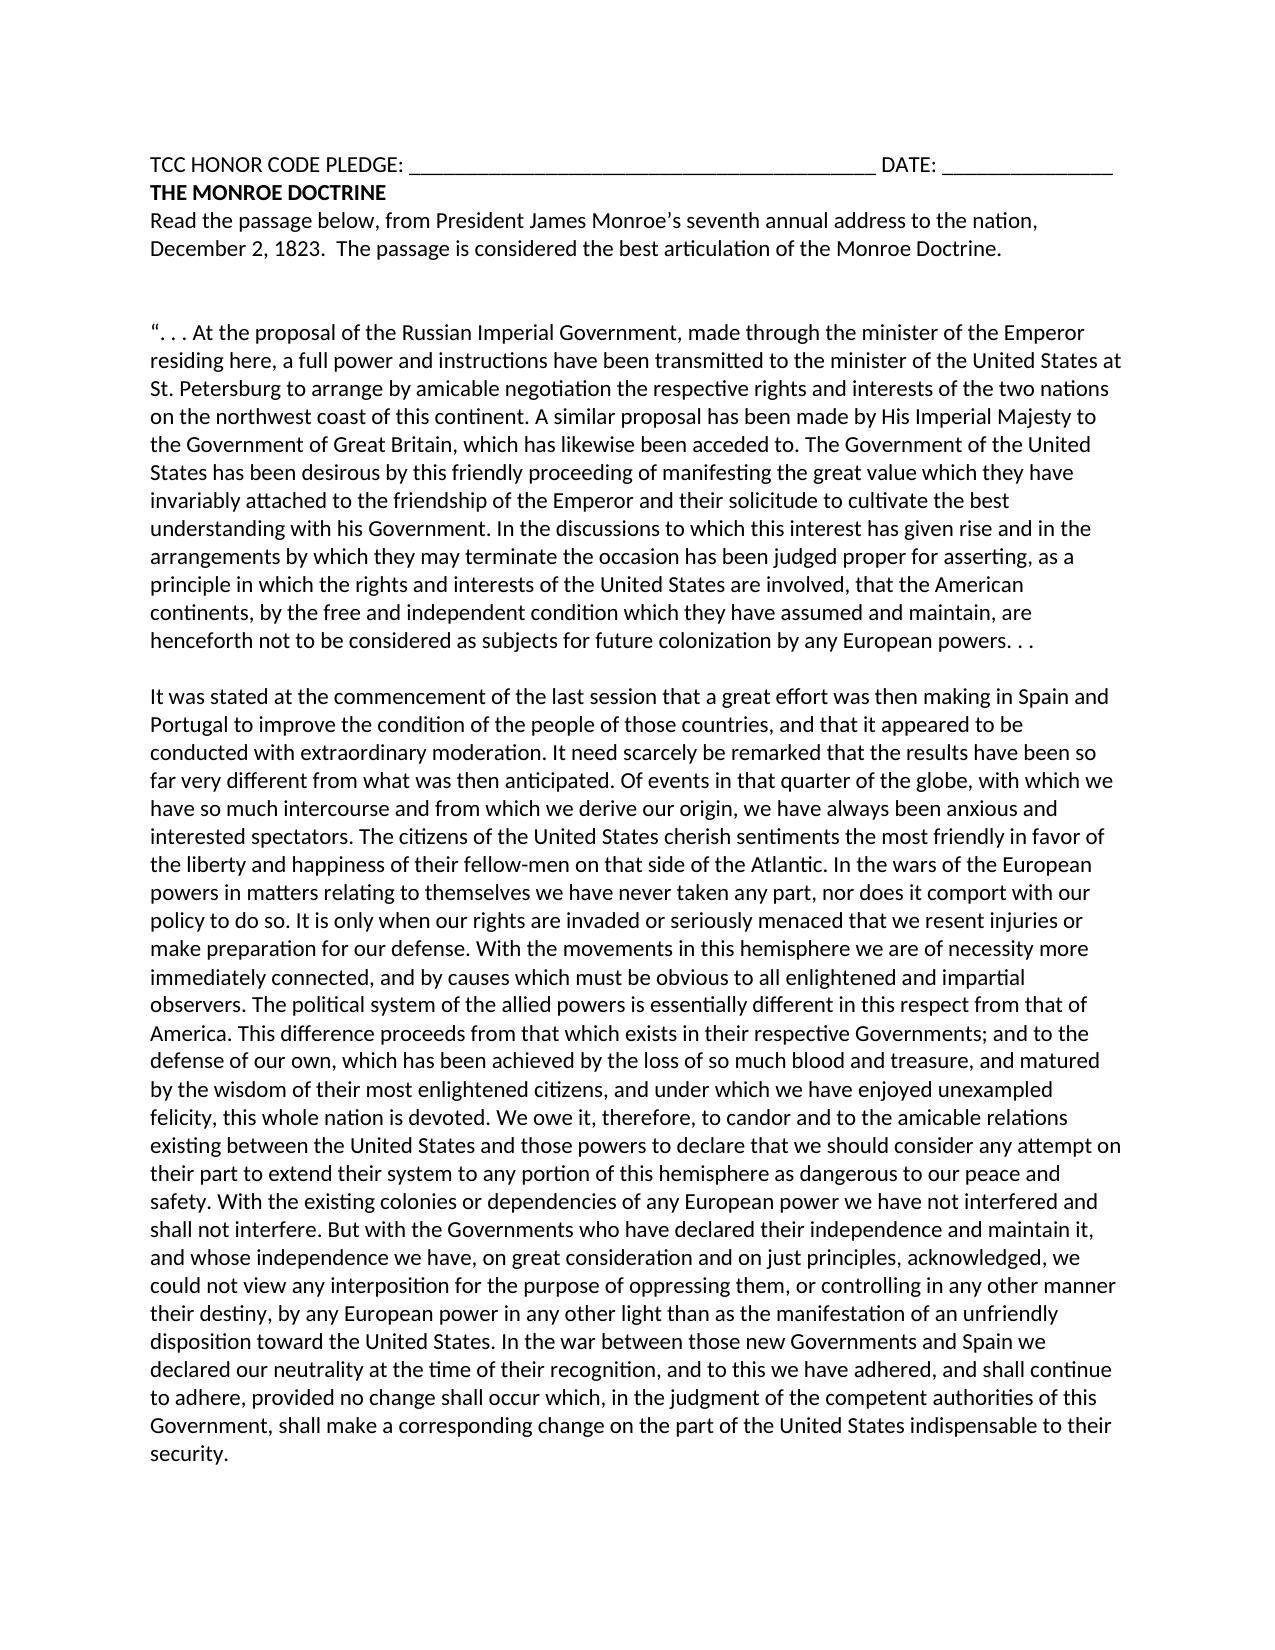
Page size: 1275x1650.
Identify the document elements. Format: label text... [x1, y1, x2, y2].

text Read the passage below, from President James Monroe’s seventh annual address to the nation, December 2, 1823. The passage is considered the best articulation of the Monroe Doctrine. [150, 206, 1125, 262]
text It was stated at the commencement of the last session that a great effort was then making in Spain and Portugal to improve the condition of the people of those countries, and that it appeared to be conducted with extraordinary moderation. It need scarcely be remarked that the results have been so far very different from what was then anticipated. Of events in that quarter of the globe, with which we have so much intercourse and from which we derive our origin, we have always been anxious and interested spectators. The citizens of the United States cherish sentiments the most friendly in favor of the liberty and happiness of their fellow-men on that side of the Atlantic. In the wars of the European powers in matters relating to themselves we have never taken any part, nor does it comport with our policy to do so. It is only when our rights are invaded or seriously menaced that we resent injuries or make preparation for our defense. With the movements in this hemisphere we are of necessity more immediately connected, and by causes which must be obvious to all enlightened and impartial observers. The political system of the allied powers is essentially different in this respect from that of America. This difference proceeds from that which exists in their respective Governments; and to the defense of our own, which has been achieved by the loss of so much blood and treasure, and matured by the wisdom of their most enlightened citizens, and under which we have enjoyed unexampled felicity, this whole nation is devoted. We owe it, therefore, to candor and to the amicable relations existing between the United States and those powers to declare that we should consider any attempt on their part to extend their system to any portion of this hemisphere as dangerous to our peace and safety. With the existing colonies or dependencies of any European power we have not interfered and shall not interfere. But with the Governments who have declared their independence and maintain it, and whose independence we have, on great consideration and on just principles, acknowledged, we could not view any interposition for the purpose of oppressing them, or controlling in any other manner their destiny, by any European power in any other light than as the manifestation of an unfriendly disposition toward the United States. In the war between those new Governments and Spain we declared our neutrality at the time of their recognition, and to this we have adhered, and shall continue to adhere, provided no change shall occur which, in the judgment of the competent authorities of this Government, shall make a corresponding change on the part of the United States indispensable to their security. [150, 682, 1125, 1467]
text THE MONROE DOCTRINE [150, 178, 1125, 206]
text TCC HONOR CODE PLEDGE: _________________________________________ DATE: _______________ [150, 150, 1125, 178]
text “. . . At the proposal of the Russian Imperial Government, made through the minister of the Emperor residing here, a full power and instructions have been transmitted to the minister of the United States at St. Petersburg to arrange by amicable negotiation the respective rights and interests of the two nations on the northwest coast of this continent. A similar proposal has been made by His Imperial Majesty to the Government of Great Britain, which has likewise been acceded to. The Government of the United States has been desirous by this friendly proceeding of manifesting the great value which they have invariably attached to the friendship of the Emperor and their solicitude to cultivate the best understanding with his Government. In the discussions to which this interest has given rise and in the arrangements by which they may terminate the occasion has been judged proper for asserting, as a principle in which the rights and interests of the United States are involved, that the American continents, by the free and independent condition which they have assumed and maintain, are henceforth not to be considered as subjects for future colonization by any European powers. . . [150, 318, 1125, 654]
